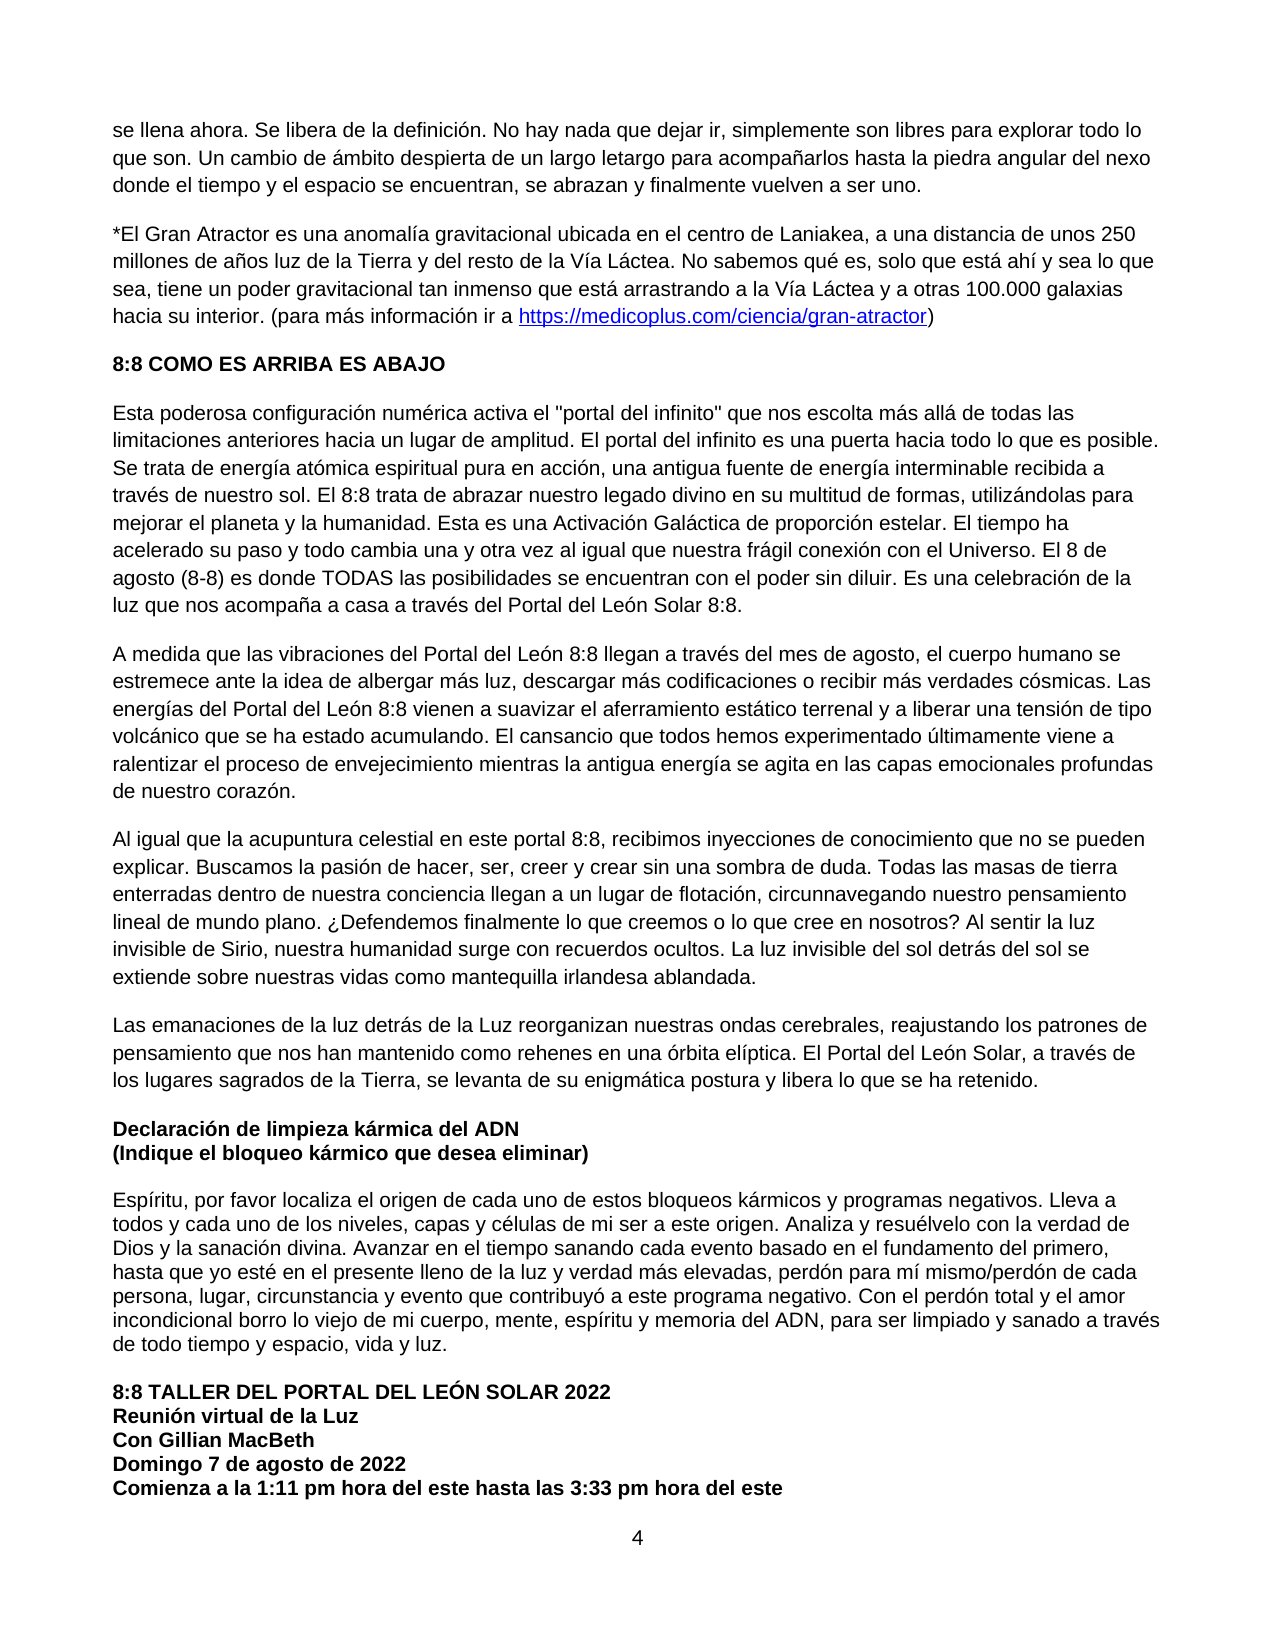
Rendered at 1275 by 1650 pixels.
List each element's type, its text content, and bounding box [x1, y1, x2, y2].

text 8:8 COMO ES ARRIBA ES ABAJO [112, 352, 1163, 376]
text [112, 118, 1163, 197]
text Las emanaciones de la luz detrás de la Luz reorganizan nuestras ondas cerebrales, reajustando los patrones de pensamiento que nos han mantenido como rehenes en una órbita elíptica. El Portal del León Solar, a través de los lugares sagrados de la Tierra, se levanta de su enigmática postura y libera lo que se ha retenido. [112, 1013, 1163, 1092]
text 8:8 TALLER DEL PORTAL DEL LEÓN SOLAR 2022 [112, 1380, 1163, 1404]
text A medida que las vibraciones del Portal del León 8:8 llegan a través del mes de agosto, el cuerpo humano se estremece ante la idea de albergar más luz, descargar más codificaciones o recibir más verdades cósmicas. Las energías del Portal del León 8:8 vienen a suavizar el aferramiento estático terrenal y a liberar una tensión de tipo volcánico que se ha estado acumulando. El cansancio que todos hemos experimentado últimamente viene a ralentizar el proceso de envejecimiento mientras la antigua energía se agita en las capas emocionales profundas de nuestro corazón. [112, 641, 1163, 803]
text Al igual que la acupuntura celestial en este portal 8:8, recibimos inyecciones de conocimiento que no se pueden explicar. Buscamos la pasión de hacer, ser, creer y crear sin una sombra de duda. Todas las masas de tierra enterradas dentro de nuestra conciencia llegan a un lugar de flotación, circunnavegando nuestro pensamiento lineal de mundo plano. ¿Defendemos finalmente lo que creemos o lo que cree en nosotros? Al sentir la luz invisible de Sirio, nuestra humanidad surge con recuerdos ocultos. La luz invisible del sol detrás del sol se extiende sobre nuestras vidas como mantequilla irlandesa ablandada. [112, 827, 1163, 989]
text *El Gran Atractor es una anomalía gravitacional ubicada en el centro de Laniakea, a una distancia de unos 250 millones de años luz de la Tierra y del resto de la Vía Láctea. No sabemos qué es, solo que está ahí y sea lo que sea, tiene un poder gravitacional tan inmenso que está arrastrando a la Vía Láctea y a otras 100.000 galaxias hacia su interior. (para más información ir a https://medicoplus.com/ciencia/gran-atractor) [112, 221, 1163, 328]
text Espíritu, por favor localiza el origen de cada uno de estos bloqueos kármicos y programas negativos. Lleva a todos y cada uno de los niveles, capas y células de mi ser a este origen. Analiza y resuélvelo con la verdad de Dios y la sanación divina. Avanzar en el tiempo sanando cada evento basado en el fundamento del primero, hasta que yo esté en el presente lleno de la luz y verdad más elevadas, perdón para mí mismo/perdón de cada persona, lugar, circunstancia y evento que contribuyó a este programa negativo. Con el perdón total y el amor incondicional borro lo viejo de mi cuerpo, mente, espíritu y memoria del ADN, para ser limpiado y sanado a través de todo tiempo y espacio, vida y luz. [112, 1188, 1163, 1356]
text (Indique el bloqueo kármico que desea eliminar) [112, 1140, 1163, 1164]
text Comienza a la 1:11 pm hora del este hasta las 3:33 pm hora del este [112, 1476, 1163, 1500]
text Esta poderosa configuración numérica activa el "portal del infinito" que nos escolta más allá de todas las limitaciones anteriores hacia un lugar de amplitud. El portal del infinito es una puerta hacia todo lo que es posible. Se trata de energía atómica espiritual pura en acción, una antigua fuente de energía interminable recibida a través de nuestro sol. El 8:8 trata de abrazar nuestro legado divino en su multitud de formas, utilizándolas para mejorar el planeta y la humanidad. Esta es una Activación Galáctica de proporción estelar. El tiempo ha acelerado su paso y todo cambia una y otra vez al igual que nuestra frágil conexión con el Universo. El 8 de agosto (8-8) es donde TODAS las posibilidades se encuentran con el poder sin diluir. Es una celebración de la luz que nos acompaña a casa a través del Portal del León Solar 8:8. [112, 401, 1163, 617]
text Domingo 7 de agosto de 2022 [112, 1452, 1163, 1476]
text Reunión virtual de la Luz [112, 1404, 1163, 1428]
text Declaración de limpieza kármica del ADN [112, 1116, 1163, 1140]
text Con Gillian MacBeth [112, 1428, 1163, 1452]
